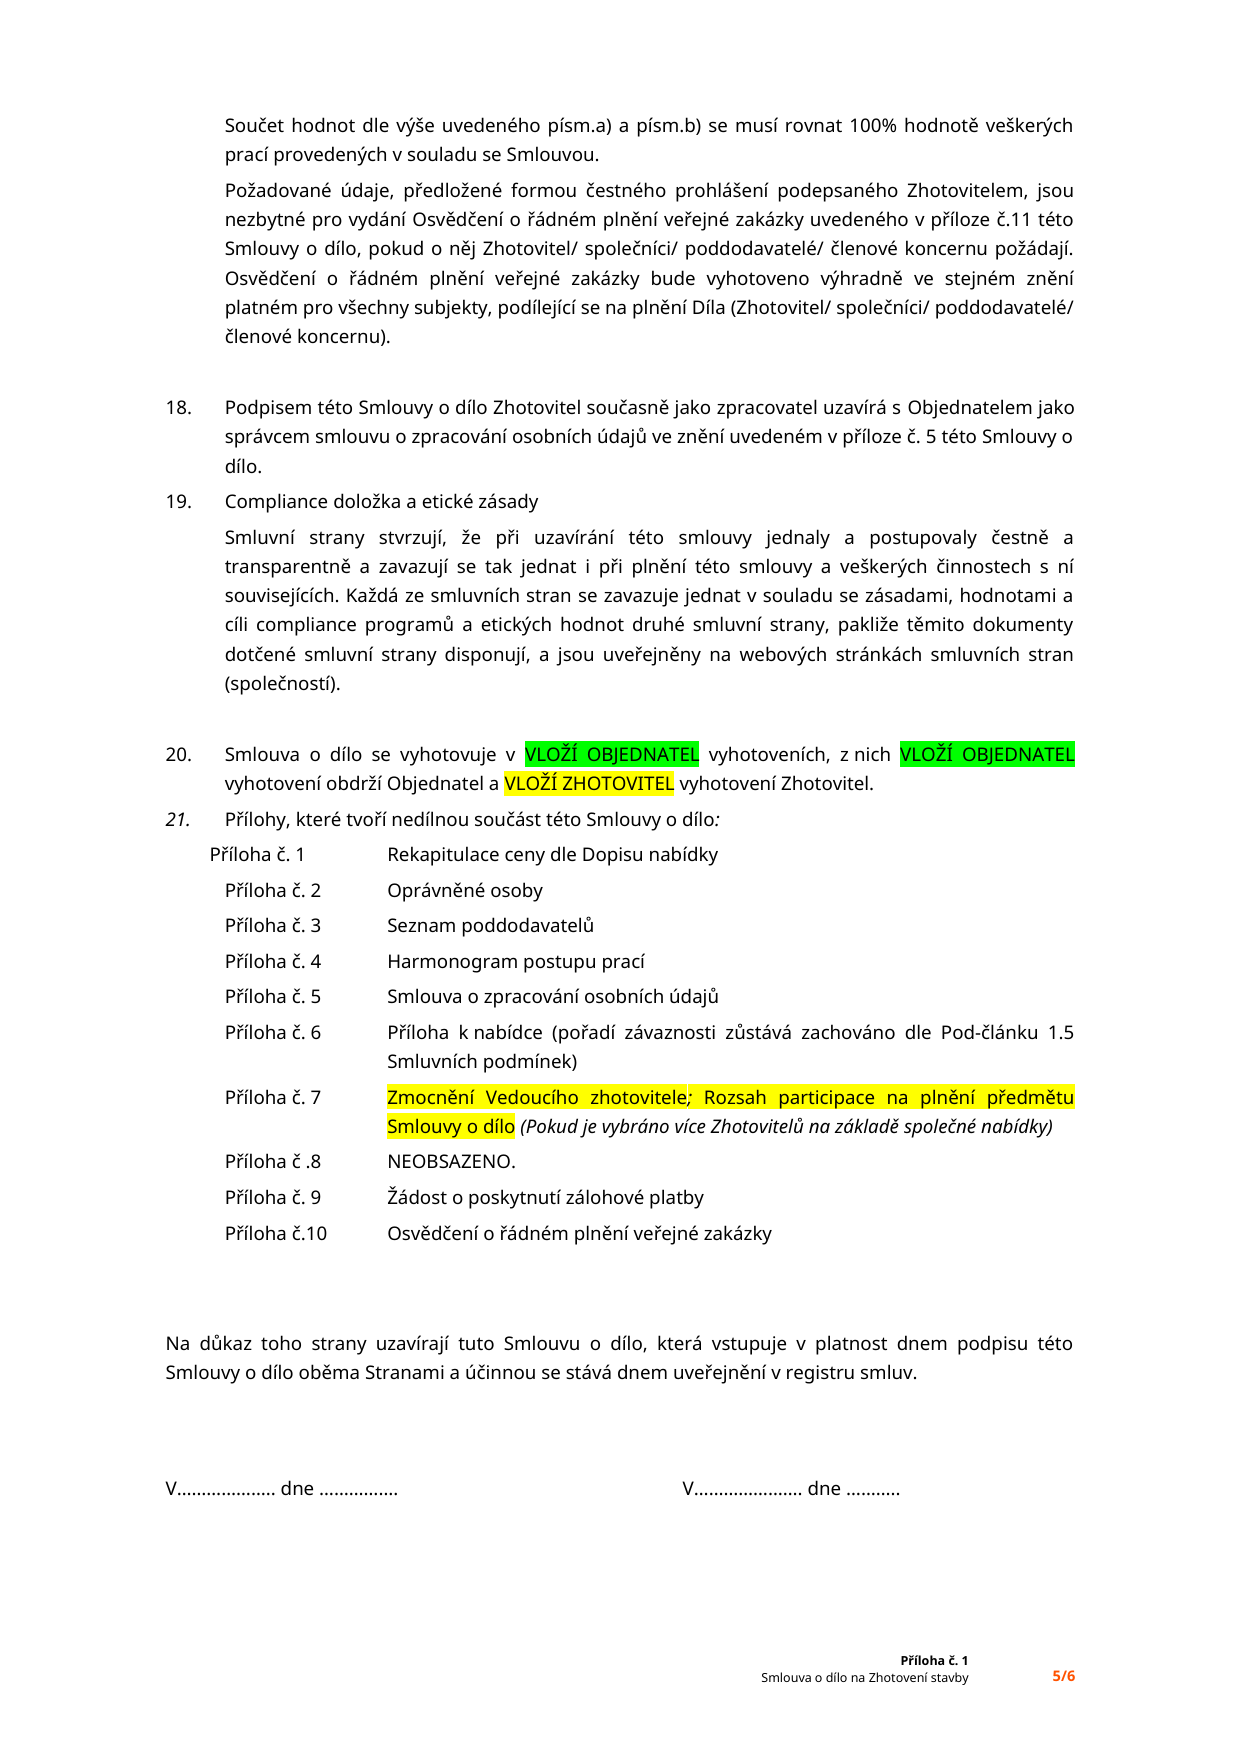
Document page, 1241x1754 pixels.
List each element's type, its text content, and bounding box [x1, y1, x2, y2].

list Podpisem této Smlouvy o dílo Zhotovitel současně jako zpracovatel uzavírá s Objednatelem jako správcem smlouvu o zpracování osobních údajů ve znění uvedeném v příloze č. 5 této Smlouvy o dílo. [165, 394, 1075, 478]
list Příloha č. 6 Příloha k nabídce (pořadí závaznosti zůstává zachováno dle Pod-článku 1.5 Smluvních podmínek) [224, 1019, 1075, 1074]
list Compliance doložka a etické zásady [165, 488, 1075, 514]
list Smluvní strany stvrzují, že při uzavírání této smlouvy jednaly a postupovaly čestně a transparentně a zavazují se tak jednat i při plnění této smlouvy a veškerých činnostech s ní souvisejících. Každá ze smluvních stran se zavazuje jednat v souladu se zásadami, hodnotami a cíli compliance programů a etických hodnot druhé smluvní strany, pakliže těmito dokumenty dotčené smluvní strany disponují, a jsou uveřejněny na webových stránkách smluvních stran (společností). [224, 524, 1075, 696]
list Příloha č. 1 Rekapitulace ceny dle Dopisu nabídky [165, 842, 1075, 867]
list Příloha č. 9 Žádost o poskytnutí zálohové platby [224, 1184, 1075, 1210]
list Smlouva o dílo se vyhotovuje v VLOŽÍ OBJEDNATEL vyhotoveních, z nich VLOŽÍ OBJEDNATEL vyhotovení obdrží Objednatel a VLOŽÍ ZHOTOVITEL vyhotovení Zhotovitel. [165, 741, 1075, 796]
list Příloha č.10 Osvědčení o řádném plnění veřejné zakázky [224, 1220, 1075, 1245]
list Příloha č. 3 Seznam poddodavatelů [224, 913, 1075, 938]
list Součet hodnot dle výše uvedeného písm.a) a písm.b) se musí rovnat 100% hodnotě veškerých prací provedených v souladu se Smlouvou. [224, 112, 1075, 167]
list Příloha č. 4 Harmonogram postupu prací [224, 948, 1075, 974]
list Přílohy, které tvoří nedílnou součást této Smlouvy o dílo: [165, 806, 1075, 832]
list Příloha č .8 NEOBSAZENO. [224, 1149, 1075, 1174]
list Příloha č. 2 Oprávněné osoby [224, 877, 1075, 903]
list Příloha č. 7 Zmocnění Vedoucího zhotovitele; Rozsah participace na plnění předmětu Smlouvy o dílo (Pokud je vybráno více Zhotovitelů na základě společné nabídky) [224, 1084, 1075, 1139]
list Požadované údaje, předložené formou čestného prohlášení podepsaného Zhotovitelem, jsou nezbytné pro vydání Osvědčení o řádném plnění veřejné zakázky uvedeného v příloze č.11 této Smlouvy o dílo, pokud o něj Zhotovitel/ společníci/ poddodavatelé/ členové koncernu požádají. Osvědčení o řádném plnění veřejné zakázky bude vyhotoveno výhradně ve stejném znění platném pro všechny subjekty, podílející se na plnění Díla (Zhotovitel/ společníci/ poddodavatelé/ členové koncernu). [224, 177, 1075, 349]
list Na důkaz toho strany uzavírají tuto Smlouvu o dílo, která vstupuje v platnost dnem podpisu této Smlouvy o dílo oběma Stranami a účinnou se stává dnem uveřejnění v registru smluv. [165, 1330, 1075, 1384]
list Příloha č. 5 Smlouva o zpracování osobních údajů [224, 984, 1075, 1009]
text V……………….. dne ……………. V…………………. dne ……….. [165, 1476, 1075, 1501]
